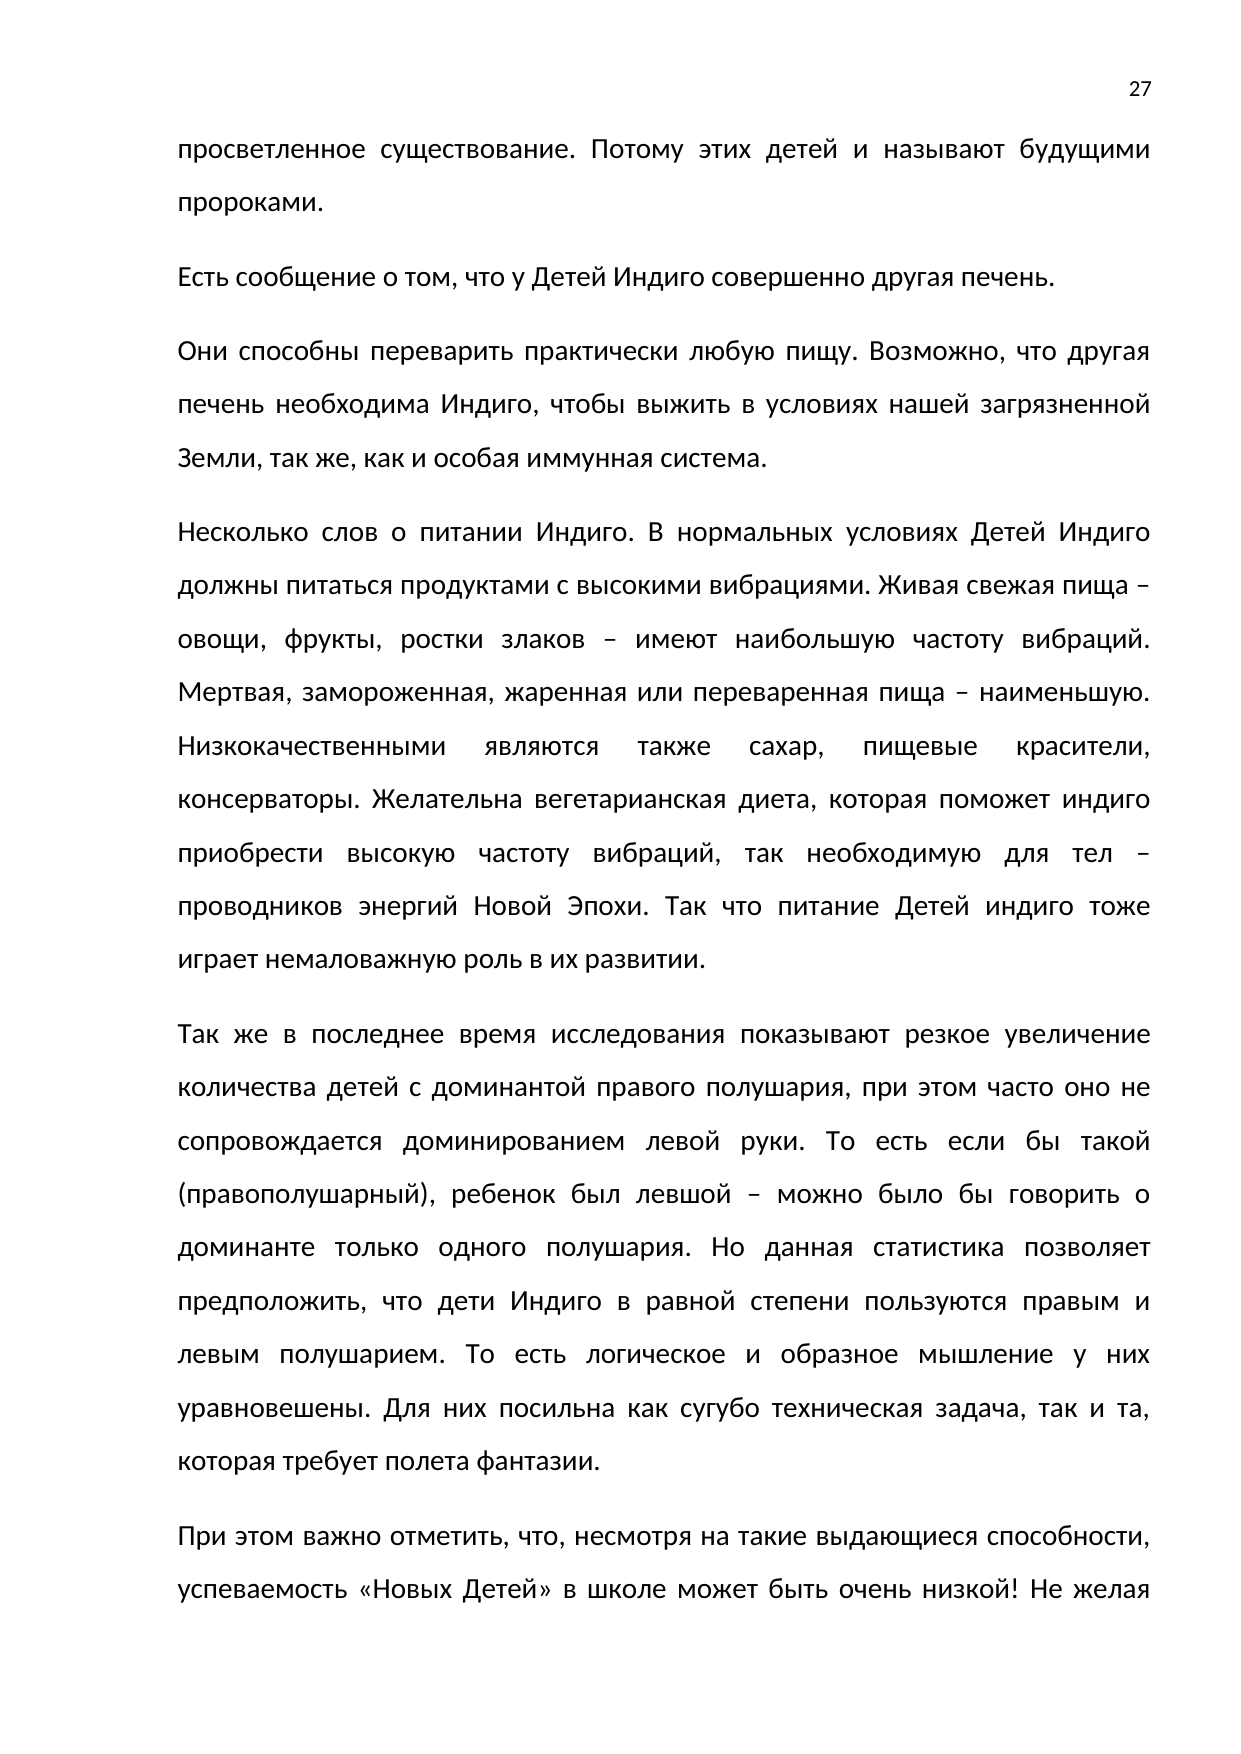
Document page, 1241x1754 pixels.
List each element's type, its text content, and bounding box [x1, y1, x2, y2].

text Они способны переварить практически любую пищу. Возможно, что другая печень необходима Индиго, чтобы выжить в условиях нашей загрязненной Земли, так же, как и особая иммунная система. [177, 332, 1152, 474]
text Так же в последнее время исследования показывают резкое увеличение количества детей с доминантой правого полушария, при этом часто оно не сопровождается доминированием левой руки. То есть если бы такой (правополушарный), ребенок был левшой – можно было бы говорить о доминанте только одного полушария. Но данная статистика позволяет предположить, что дети Индиго в равной степени пользуются правым и левым полушарием. То есть логическое и образное мышление у них уравновешены. Для них посильна как сугубо техническая задача, так и та, которая требует полета фантазии. [177, 1015, 1152, 1478]
text Есть сообщение о том, что у Детей Индиго совершенно другая печень. [177, 258, 1152, 293]
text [177, 1517, 1152, 1606]
text Несколько слов о питании Индиго. В нормальных условиях Детей Индиго должны питаться продуктами с высокими вибрациями. Живая свежая пища – овощи, фрукты, ростки злаков – имеют наибольшую частоту вибраций. Мертвая, замороженная, жаренная или переваренная пища – наименьшую. Низкокачественными являются также сахар, пищевые красители, консерваторы. Желательна вегетарианская диета, которая поможет индиго приобрести высокую частоту вибраций, так необходимую для тел – проводников энергий Новой Эпохи. Так что питание Детей индиго тоже играет немаловажную роль в их развитии. [177, 513, 1152, 976]
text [177, 130, 1152, 219]
